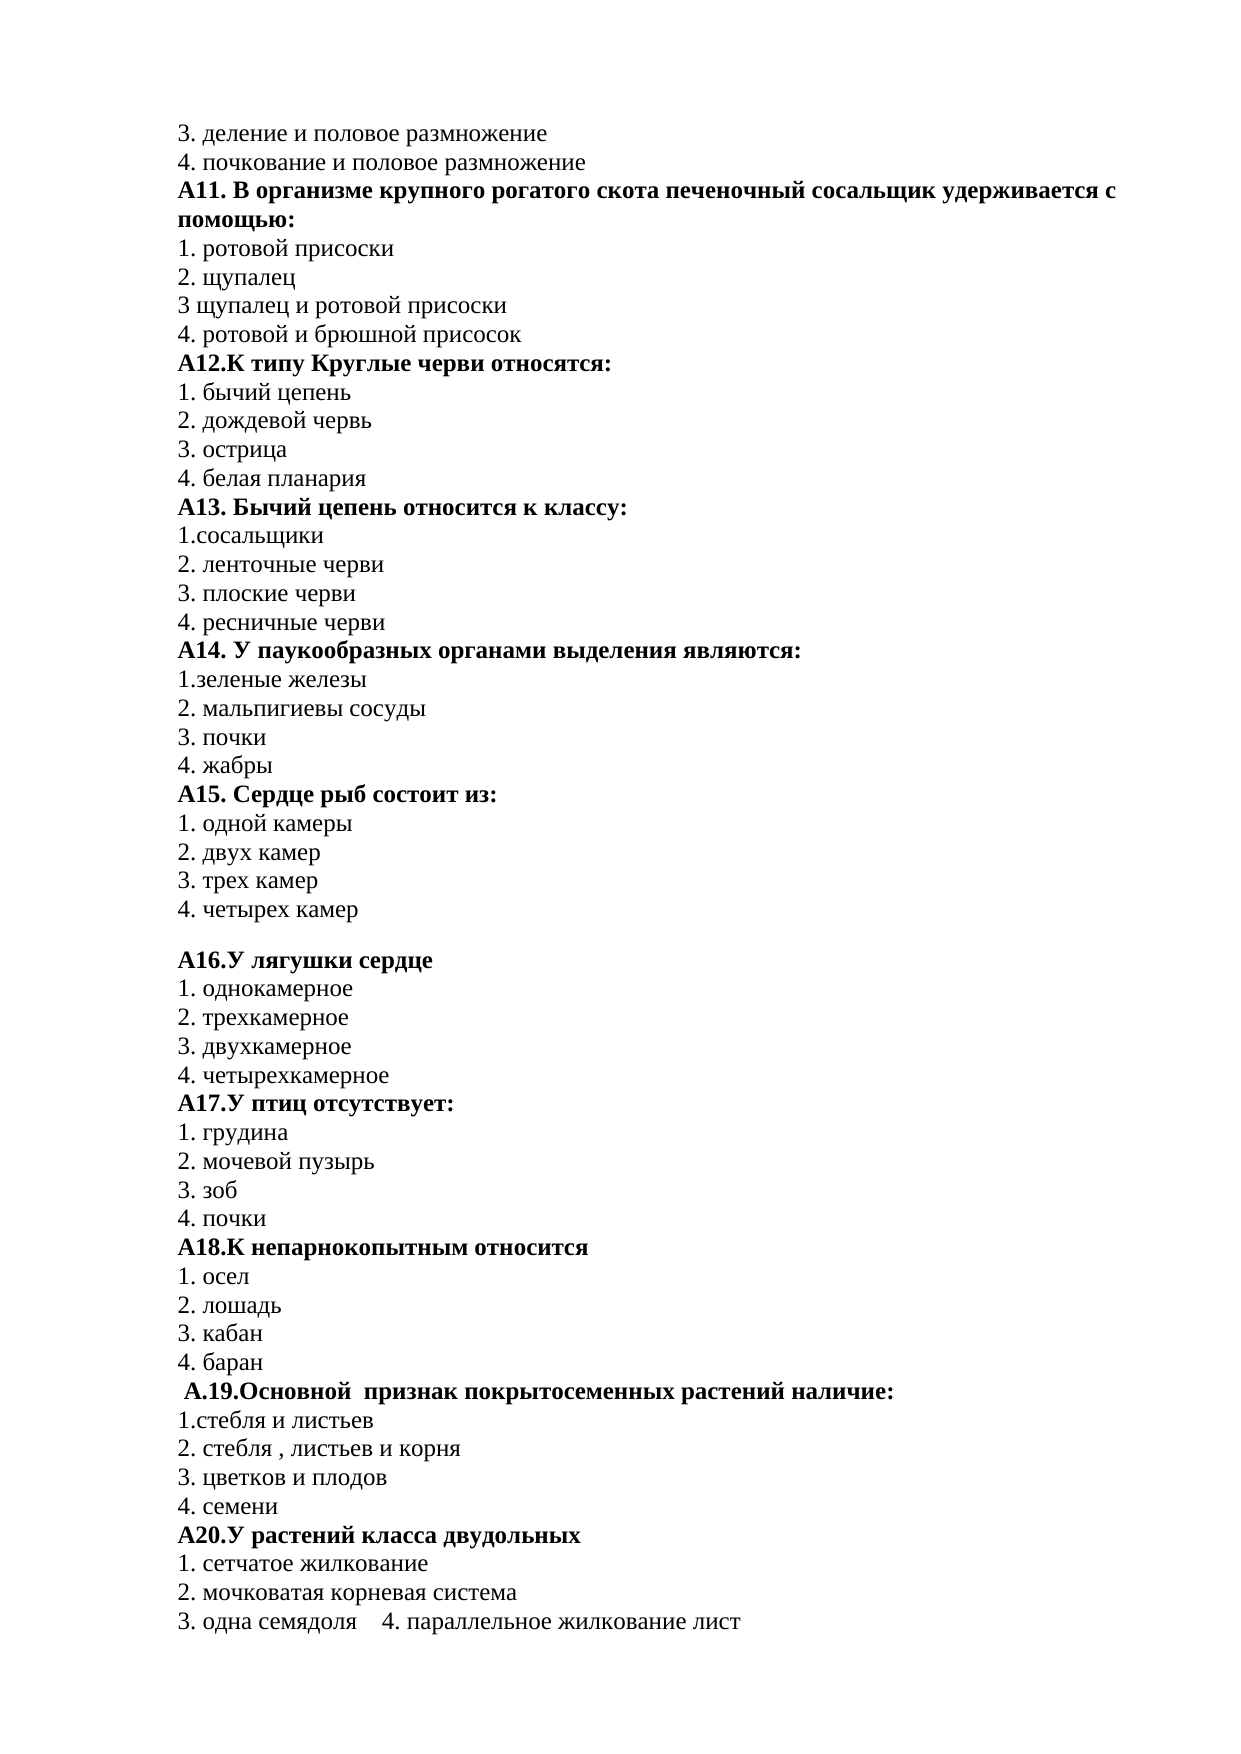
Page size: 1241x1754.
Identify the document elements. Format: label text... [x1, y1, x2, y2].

text А18.К непарнокопытным относится [177, 1232, 1152, 1261]
text 4. белая планария [177, 463, 1152, 492]
text 1. однокамерное [177, 973, 1152, 1002]
text 3. кабан [177, 1318, 1152, 1347]
text 4. ресничные черви [177, 607, 1152, 636]
text 2. мочевой пузырь [177, 1146, 1152, 1175]
text 2. мальпигиевы сосуды [177, 693, 1152, 722]
text 3. острица [177, 434, 1152, 463]
text 4. жабры [177, 751, 1152, 779]
text 3. плоские черви [177, 578, 1152, 607]
text 1.стебля и листьев [177, 1405, 1152, 1433]
text 1. одной камеры [177, 808, 1152, 837]
text 3. цветков и плодов [177, 1462, 1152, 1491]
text 2. щупалец [177, 262, 1152, 291]
text 4. баран [177, 1347, 1152, 1376]
text А20.У растений класса двудольных [177, 1520, 1152, 1548]
text 1.сосальщики [177, 521, 1152, 549]
text 4. семени [177, 1491, 1152, 1520]
text 2. двух камер [177, 837, 1152, 866]
text А15. Сердце рыб состоит из: [177, 779, 1152, 808]
text 4. четырехкамерное [177, 1060, 1152, 1088]
text А17.У птиц отсутствует: [177, 1088, 1152, 1117]
text 2. стебля , листьев и корня [177, 1433, 1152, 1462]
text А13. Бычий цепень относится к классу: [177, 492, 1152, 521]
text 3. двухкамерное [177, 1031, 1152, 1060]
text 4. ротовой и брюшной присосок [177, 319, 1152, 348]
text 1. грудина [177, 1117, 1152, 1146]
text 4. почки [177, 1203, 1152, 1232]
text 1.зеленые железы [177, 664, 1152, 693]
text 2. лошадь [177, 1290, 1152, 1318]
text 2. ленточные черви [177, 549, 1152, 578]
text 3. деление и половое размножение [177, 118, 1152, 147]
text А.19.Основной признак покрытосеменных растений наличие: [177, 1376, 1152, 1405]
text 1. бычий цепень [177, 377, 1152, 406]
text 3. почки [177, 722, 1152, 751]
text 4. почкование и половое размножение [177, 147, 1152, 176]
text А16.У лягушки сердце [177, 945, 1152, 973]
text 3 щупалец и ротовой присоски [177, 291, 1152, 319]
text 1. сетчатое жилкование [177, 1548, 1152, 1577]
text 4. четырех камер [177, 894, 1152, 923]
text 2. мочковатая корневая система [177, 1577, 1152, 1606]
text 1. ротовой присоски [177, 233, 1152, 262]
text 3. зоб [177, 1175, 1152, 1203]
text А12.К типу Круглые черви относятся: [177, 348, 1152, 377]
text 2. трехкамерное [177, 1002, 1152, 1031]
text 3. одна семядоля 4. параллельное жилкование лист [177, 1606, 1152, 1635]
text 1. осел [177, 1261, 1152, 1290]
text 3. трех камер [177, 866, 1152, 894]
text 2. дождевой червь [177, 406, 1152, 434]
text А11. В организме крупного рогатого скота печеночный сосальщик удерживается с помощью: [177, 176, 1152, 233]
text А14. У паукообразных органами выделения являются: [177, 636, 1152, 664]
